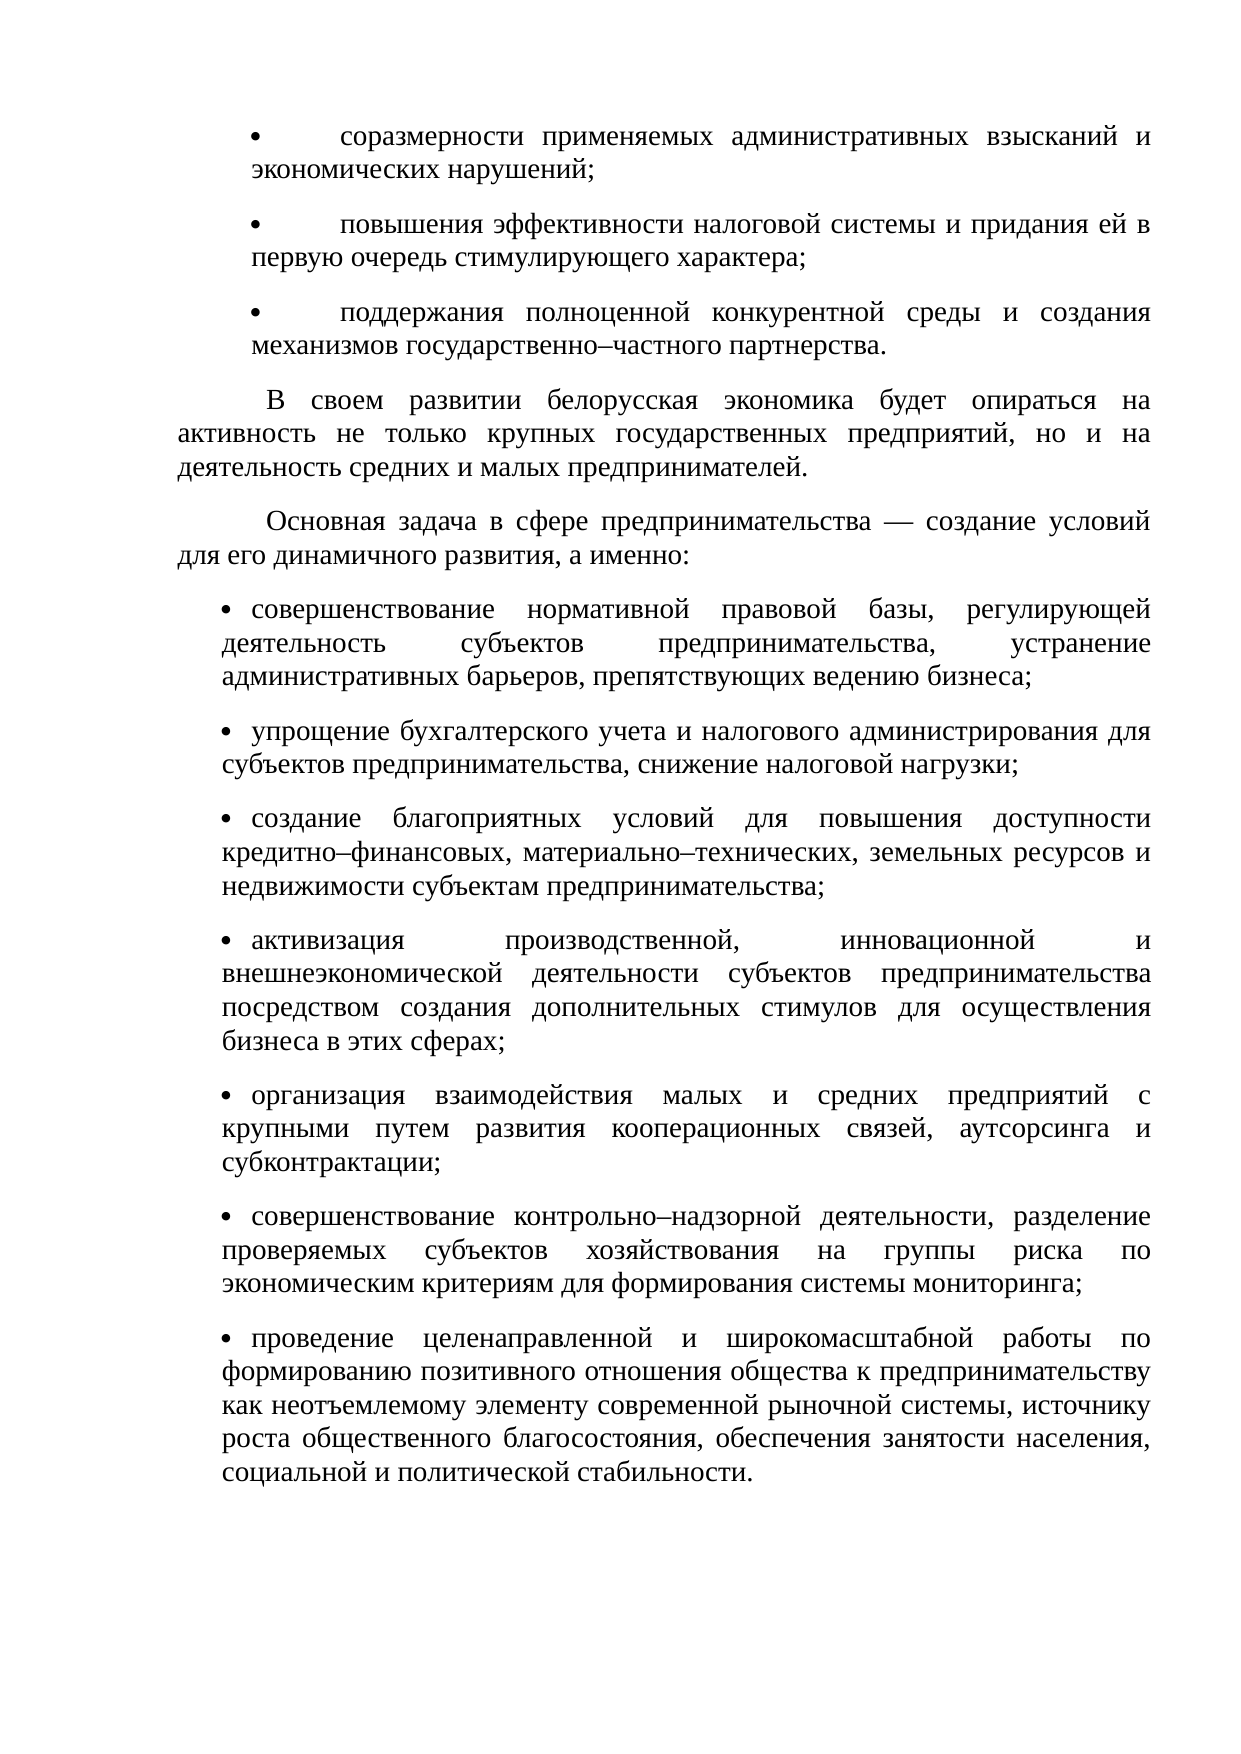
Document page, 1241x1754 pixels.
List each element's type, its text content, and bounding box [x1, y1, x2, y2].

list организация взаимодействия малых и средних предприятий с крупными путем развития кооперационных связей, аутсорсинга и субконтрактации; [222, 1077, 1152, 1178]
list совершенствование нормативной правовой базы, регулирующей деятельность субъектов предпринимательства, устранение административных барьеров, препятствующих ведению бизнеса; [222, 591, 1152, 692]
list активизация производственной, инновационной и внешнеэкономической деятельности субъектов предпринимательства посредством создания дополнительных стимулов для осуществления бизнеса в этих сферах; [222, 922, 1152, 1056]
list упрощение бухгалтерского учета и налогового администрирования для субъектов предпринимательства, снижение налоговой нагрузки; [222, 713, 1152, 780]
text В своем развитии белорусская экономика будет опираться на активность не только крупных государственных предприятий, но и на деятельность средних и малых предпринимателей. [177, 382, 1152, 482]
list соразмерности применяемых административных взысканий и экономических нарушений; [251, 118, 1152, 185]
list поддержания полноценной конкурентной среды и создания механизмов государственно–частного партнерства. [251, 294, 1152, 361]
list повышения эффективности налоговой системы и придания ей в первую очередь стимулирующего характера; [251, 206, 1152, 273]
list проведение целенаправленной и широкомасштабной работы по формированию позитивного отношения общества к предпринимательству как неотъемлемому элементу современной рыночной системы, источнику роста общественного благосостояния, обеспечения занятости населения, социальной и политической стабильности. [222, 1320, 1152, 1488]
text Основная задача в сфере предпринимательства — создание условий для его динамичного развития, а именно: [177, 503, 1152, 570]
list создание благоприятных условий для повышения доступности кредитно–финансовых, материально–технических, земельных ресурсов и недвижимости субъектам предпринимательства; [222, 801, 1152, 901]
list совершенствование контрольно–надзорной деятельности, разделение проверяемых субъектов хозяйствования на группы риска по экономическим критериям для формирования системы мониторинга; [222, 1198, 1152, 1299]
